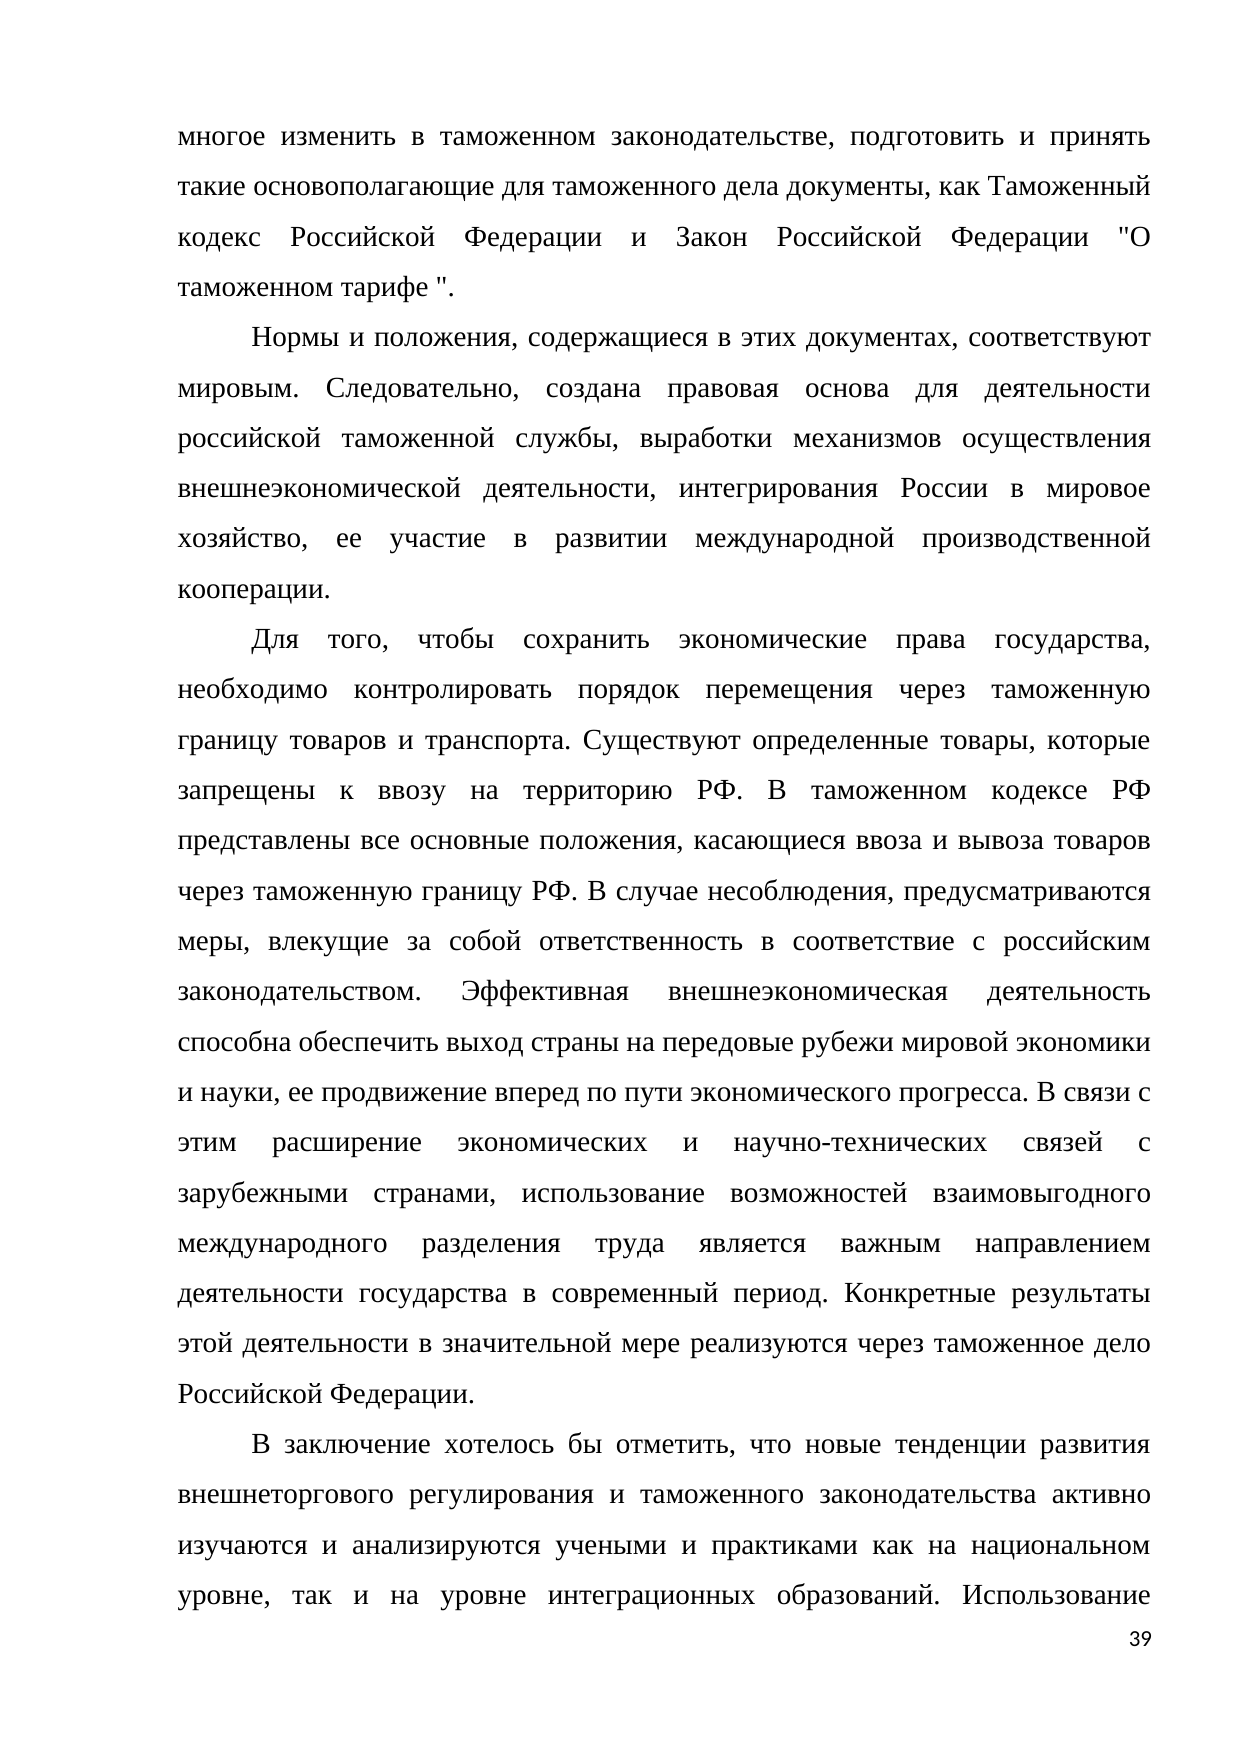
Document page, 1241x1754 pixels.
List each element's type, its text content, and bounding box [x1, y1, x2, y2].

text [177, 118, 1152, 303]
text Для того, чтобы сохранить экономические права государства, необходимо контролировать порядок перемещения через таможенную границу товаров и транспорта. Существуют определенные товары, которые запрещены к ввозу на территорию РФ. В таможенном кодексе РФ представлены все основные положения, касающиеся ввоза и вывоза товаров через таможенную границу РФ. В случае несоблюдения, предусматриваются меры, влекущие за собой ответственность в соответствие с российским законодательством. Эффективная внешнеэкономическая деятельность способна обеспечить выход страны на передовые рубежи мировой экономики и науки, ее продвижение вперед по пути экономического прогресса. В связи с этим расширение экономических и научно-технических связей с зарубежными странами, использование возможностей взаимовыгодного международного разделения труда является важным направлением деятельности государства в современный период. Конкретные результаты этой деятельности в значительной мере реализуются через таможенное дело Российской Федерации. [177, 621, 1152, 1409]
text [177, 1426, 1152, 1611]
text Нормы и положения, содержащиеся в этих документах, соответствуют мировым. Следовательно, создана правовая основа для деятельности российской таможенной службы, выработки механизмов осуществления внешнеэкономической деятельности, интегрирования России в мировое хозяйство, ее участие в развитии международной производственной кооперации. [177, 319, 1152, 604]
